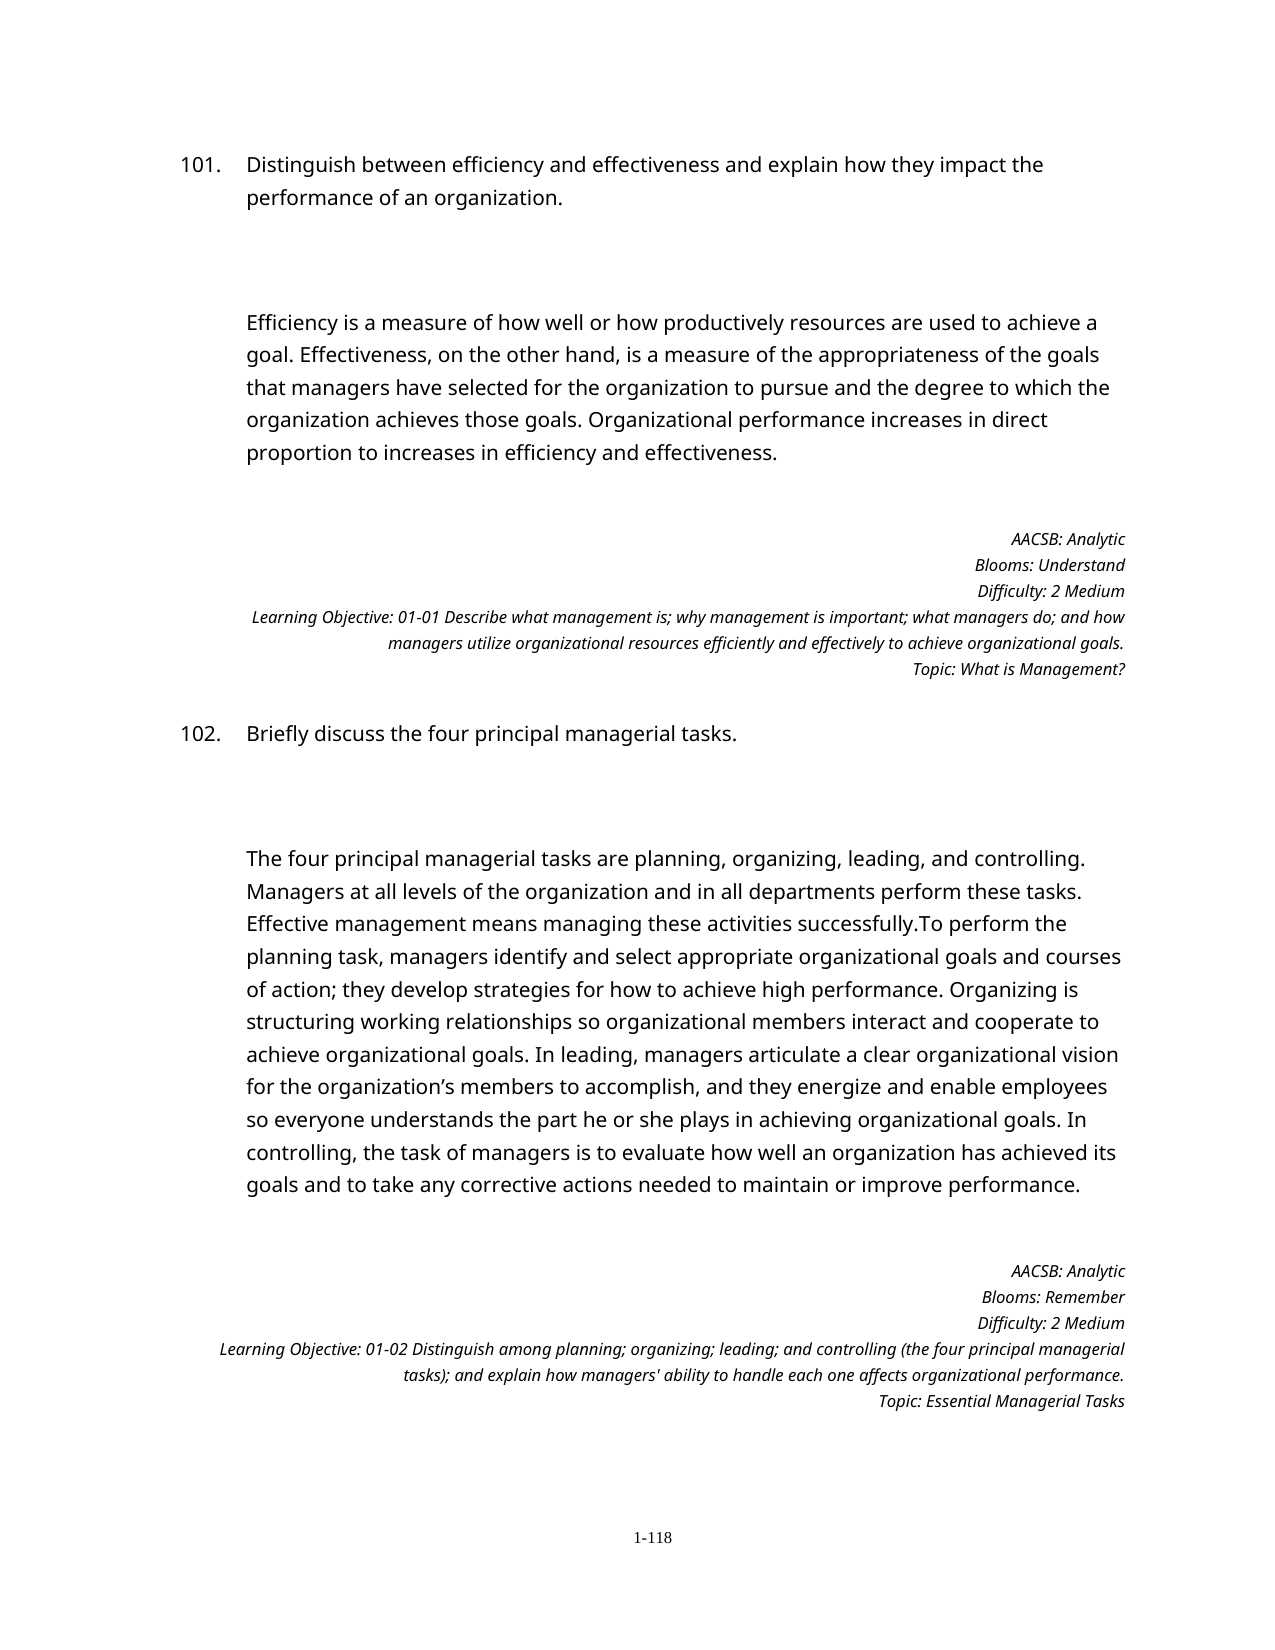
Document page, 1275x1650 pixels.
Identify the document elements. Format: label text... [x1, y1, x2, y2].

table_header 102. [180, 719, 246, 1230]
table_header AACSB: Analytic Blooms: Understand Difficulty: 2 Medium Learning Objective: 01-01 Describe what management is; why management is important; what managers do; and how managers utilize organizational resources efficiently and effectively to achieve organizational goals. Topic: What is Management? [180, 528, 1125, 716]
table_header 101. [180, 150, 246, 498]
table_header AACSB: Analytic Blooms: Remember Difficulty: 2 Medium Learning Objective: 01-02 Distinguish among planning; organizing; leading; and controlling (the four principal managerial tasks); and explain how managers' ability to handle each one affects organizational performance. Topic: Essential Managerial Tasks [180, 1260, 1125, 1448]
table_header Distinguish between efficiency and effectiveness and explain how they impact the performance of an organization. Efficiency is a measure of how well or how productively resources are used to achieve a goal. Effectiveness, on the other hand, is a measure of the appropriateness of the goals that managers have selected for the organization to pursue and the degree to which the organization achieves those goals. Organizational performance increases in direct proportion to increases in efficiency and effectiveness. [246, 150, 1125, 498]
table_header Briefly discuss the four principal managerial tasks. The four principal managerial tasks are planning, organizing, leading, and controlling. Managers at all levels of the organization and in all departments perform these tasks. Effective management means managing these activities successfully.To perform the planning task, managers identify and select appropriate organizational goals and courses of action; they develop strategies for how to achieve high performance. Organizing is structuring working relationships so organizational members interact and cooperate to achieve organizational goals. In leading, managers articulate a clear organizational vision for the organization’s members to accomplish, and they energize and enable employees so everyone understands the part he or she plays in achieving organizational goals. In controlling, the task of managers is to evaluate how well an organization has achieved its goals and to take any corrective actions needed to maintain or improve performance. [246, 719, 1125, 1230]
